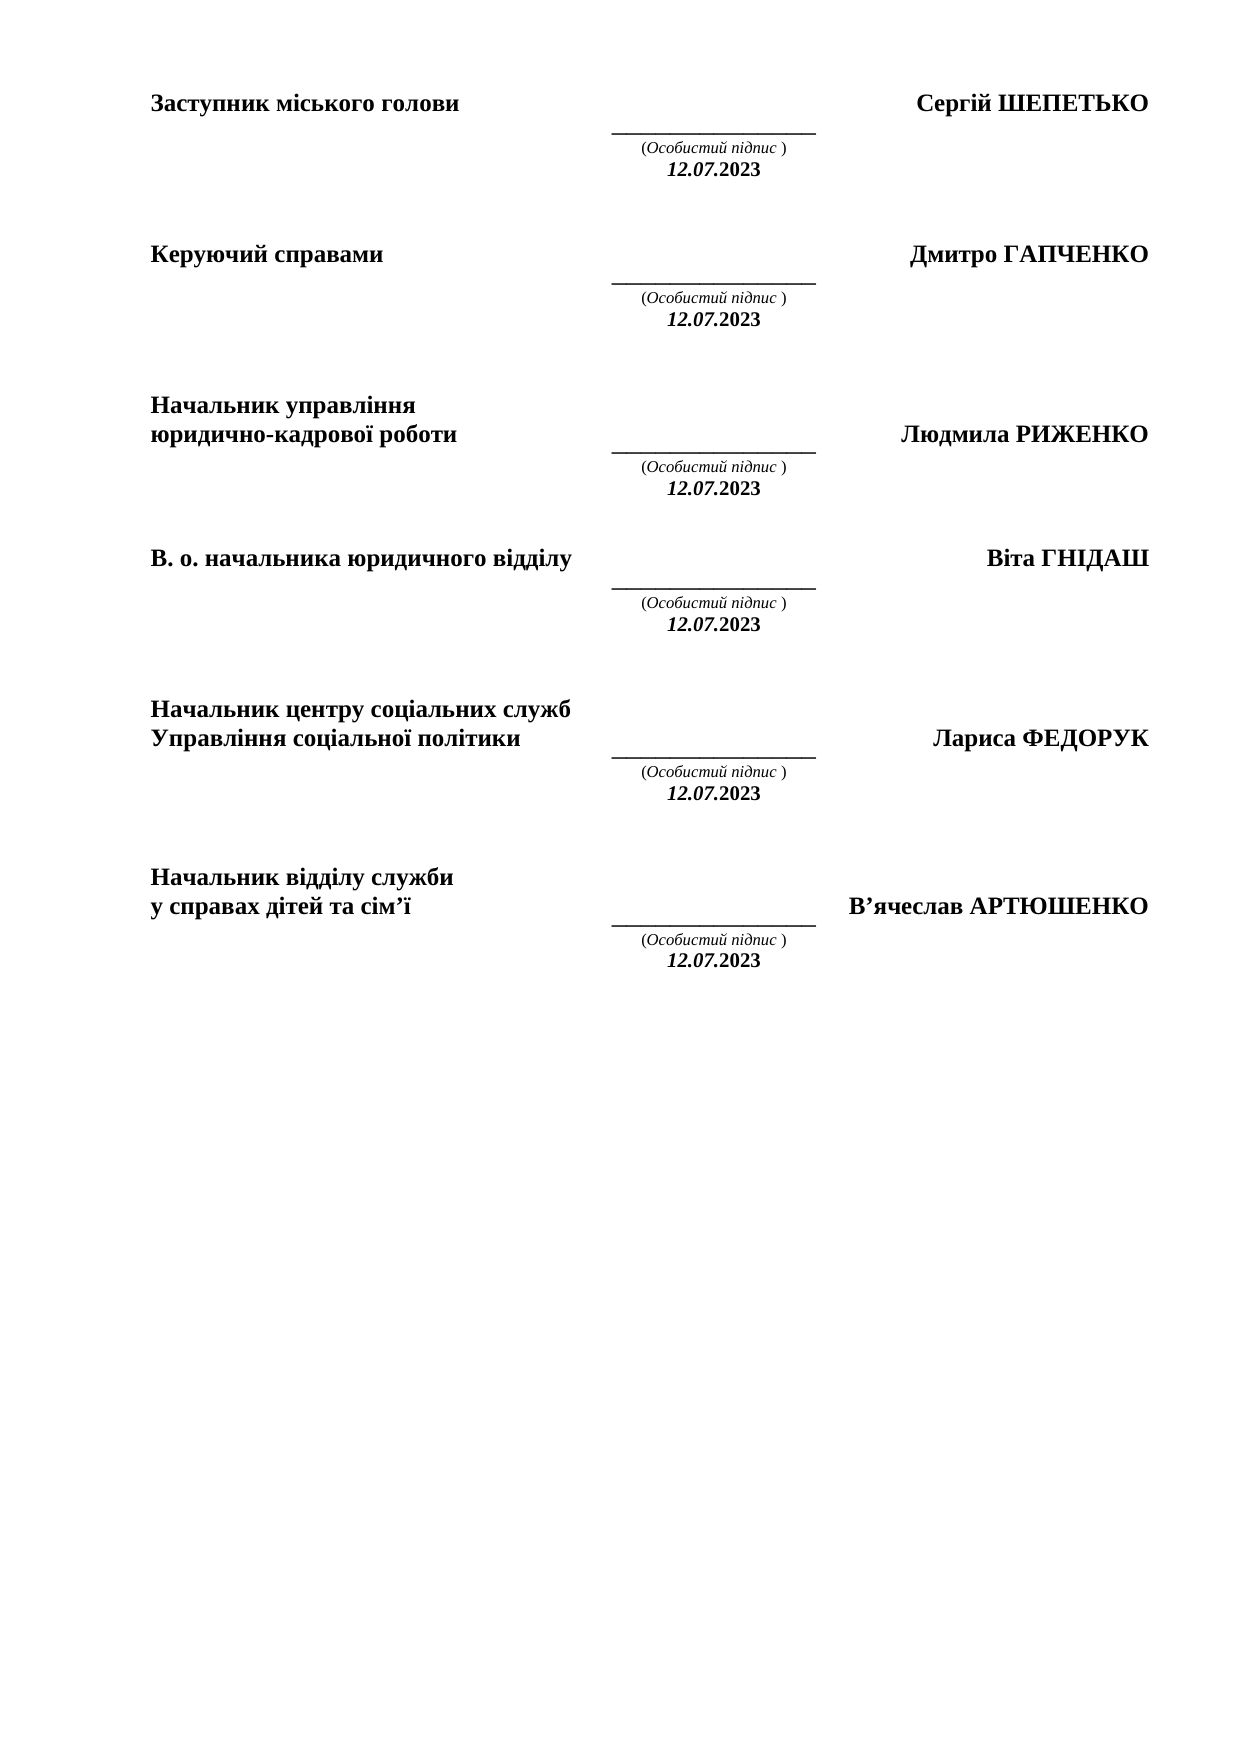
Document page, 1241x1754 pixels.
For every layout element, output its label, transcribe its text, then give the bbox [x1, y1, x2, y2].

table_cell В’ячеслав АРТЮШЕНКО [831, 862, 1160, 1030]
table_cell Лариса ФЕДОРУК [831, 694, 1160, 862]
table_cell Віта ГНІДАШ [831, 544, 1160, 694]
table_cell ______________ (Особистий підпис ) 12.07.2023 [596, 694, 831, 862]
table_cell Начальник центру соціальних служб Управління соціальної політики [139, 694, 596, 862]
table_cell Людмила РИЖЕНКО [831, 390, 1160, 543]
table_cell ______________ (Особистий підпис ) 12.07.2023 [596, 239, 831, 390]
table_cell Начальник відділу служби у справах дітей та сім’ї [139, 862, 596, 1030]
table_cell В. о. начальника юридичного відділу [139, 544, 596, 694]
table_header ______________ (Особистий підпис ) 12.07.2023 [596, 89, 831, 239]
table_cell ______________ (Особистий підпис ) 12.07.2023 [596, 390, 831, 543]
table_cell Керуючий справами [139, 239, 596, 390]
table_header Сергій ШЕПЕТЬКО [831, 89, 1160, 239]
table_cell ______________ (Особистий підпис ) 12.07.2023 [596, 862, 831, 1030]
table_header Заступник міського голови [139, 89, 596, 239]
table_cell Дмитро ГАПЧЕНКО [831, 239, 1160, 390]
table_cell Начальник управління юридично-кадрової роботи [139, 390, 596, 543]
table_cell ______________ (Особистий підпис ) 12.07.2023 [596, 544, 831, 694]
